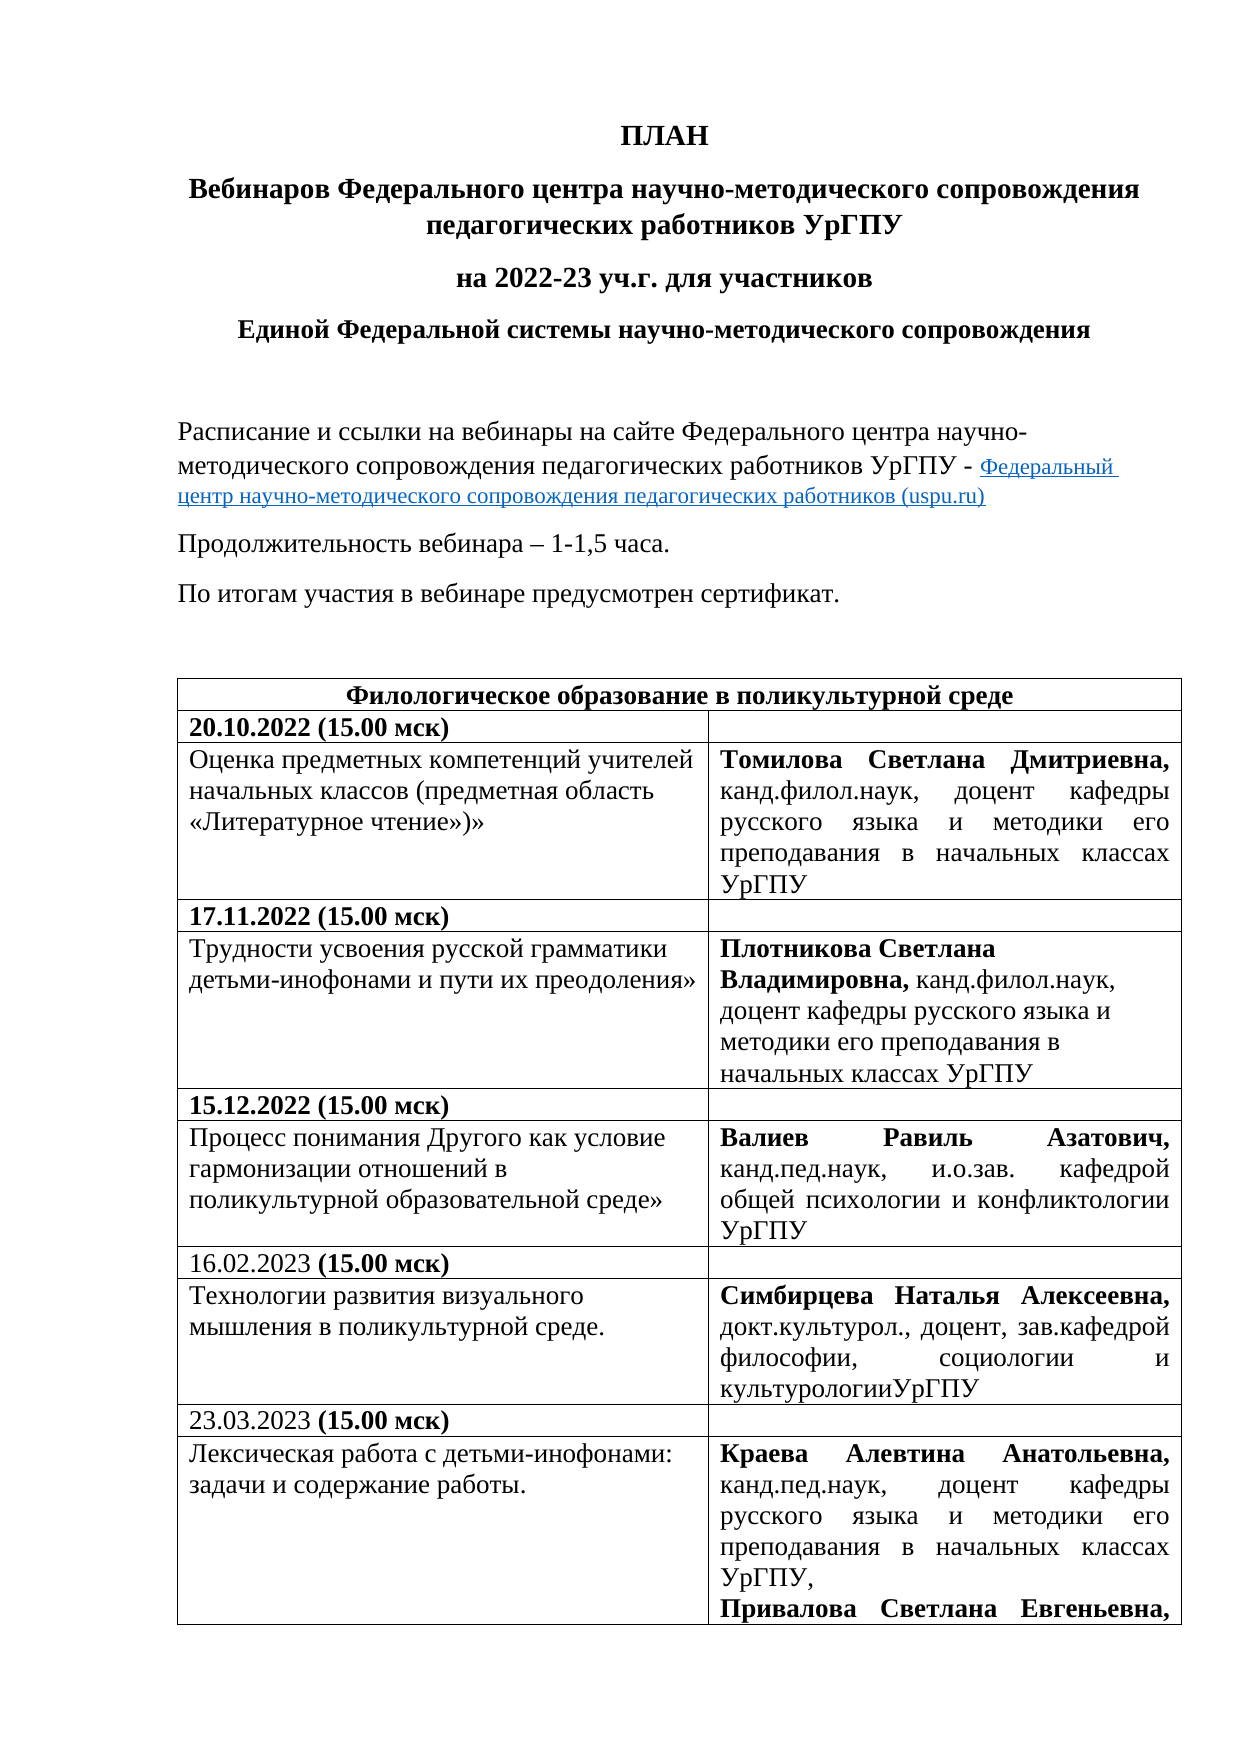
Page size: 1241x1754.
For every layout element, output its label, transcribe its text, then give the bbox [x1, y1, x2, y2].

table_cell Плотникова Светлана Владимировна, канд.филол.наук, доцент кафедры русского языка и методики его преподавания в начальных классах УрГПУ [996, 932, 1181, 1088]
table_cell Оценка предметных компетенций учителей начальных классов (предметная область «Литературное чтение»)» [178, 743, 708, 899]
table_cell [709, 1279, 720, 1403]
table_cell 23.03.2023 (15.00 мск) [178, 1405, 708, 1436]
table_cell 15.12.2022 (15.00 мск) [178, 1089, 708, 1120]
text Продолжительность вебинара – 1-1,5 часа. [177, 527, 1152, 558]
table_cell 16.02.2023 (15.00 мск) [178, 1247, 708, 1278]
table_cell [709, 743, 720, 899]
table_cell Трудности усвоения русской грамматики детьми-инофонами и пути их преодоления» [178, 932, 708, 1088]
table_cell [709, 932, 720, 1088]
text Единой Федеральной системы научно-методического сопровождения [177, 313, 1152, 344]
text По итогам участия в вебинаре предусмотрен сертификат. [177, 577, 1152, 608]
table_cell 17.11.2022 (15.00 мск) [178, 900, 708, 931]
table_header Филологическое образование в поликультурной среде [178, 679, 1181, 710]
table_cell Симбирцева Наталья Алексеевна, докт.культурол., доцент, зав.кафедрой философии, социологии и культурологииУрГПУ [979, 1279, 1181, 1403]
table_cell Томилова Светлана Дмитриевна, канд.филол.наук, доцент кафедры русского языка и методики его преподавания в начальных классах УрГПУ [807, 743, 1181, 899]
text на 2022-23 уч.г. для участников [177, 260, 1152, 293]
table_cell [178, 1437, 708, 1623]
table_cell [709, 1089, 1181, 1120]
text Вебинаров Федерального центра научно-методического сопровождения педагогических работников УрГПУ [177, 171, 1152, 241]
table_cell Технологии развития визуального мышления в поликультурной среде. [178, 1279, 708, 1403]
table_cell Процесс понимания Другого как условие гармонизации отношений в поликультурной образовательной среде» [178, 1121, 708, 1246]
table_cell [709, 711, 1181, 742]
table_cell Валиев Равиль Азатович, канд.пед.наук, и.о.зав. кафедрой общей психологии и конфликтологии УрГПУ [709, 1121, 1181, 1246]
table_cell [709, 900, 1181, 931]
table_cell [709, 1405, 1181, 1436]
table_cell [709, 1247, 1181, 1278]
table_cell 20.10.2022 (15.00 мск) [178, 711, 708, 742]
text ПЛАН [177, 118, 1152, 152]
text Расписание и ссылки на вебинары на сайте Федерального центра научно-методического сопровождения педагогических работников УрГПУ - Федеральный центр научно-методического сопровождения педагогических работников (uspu.ru) [177, 415, 1152, 508]
